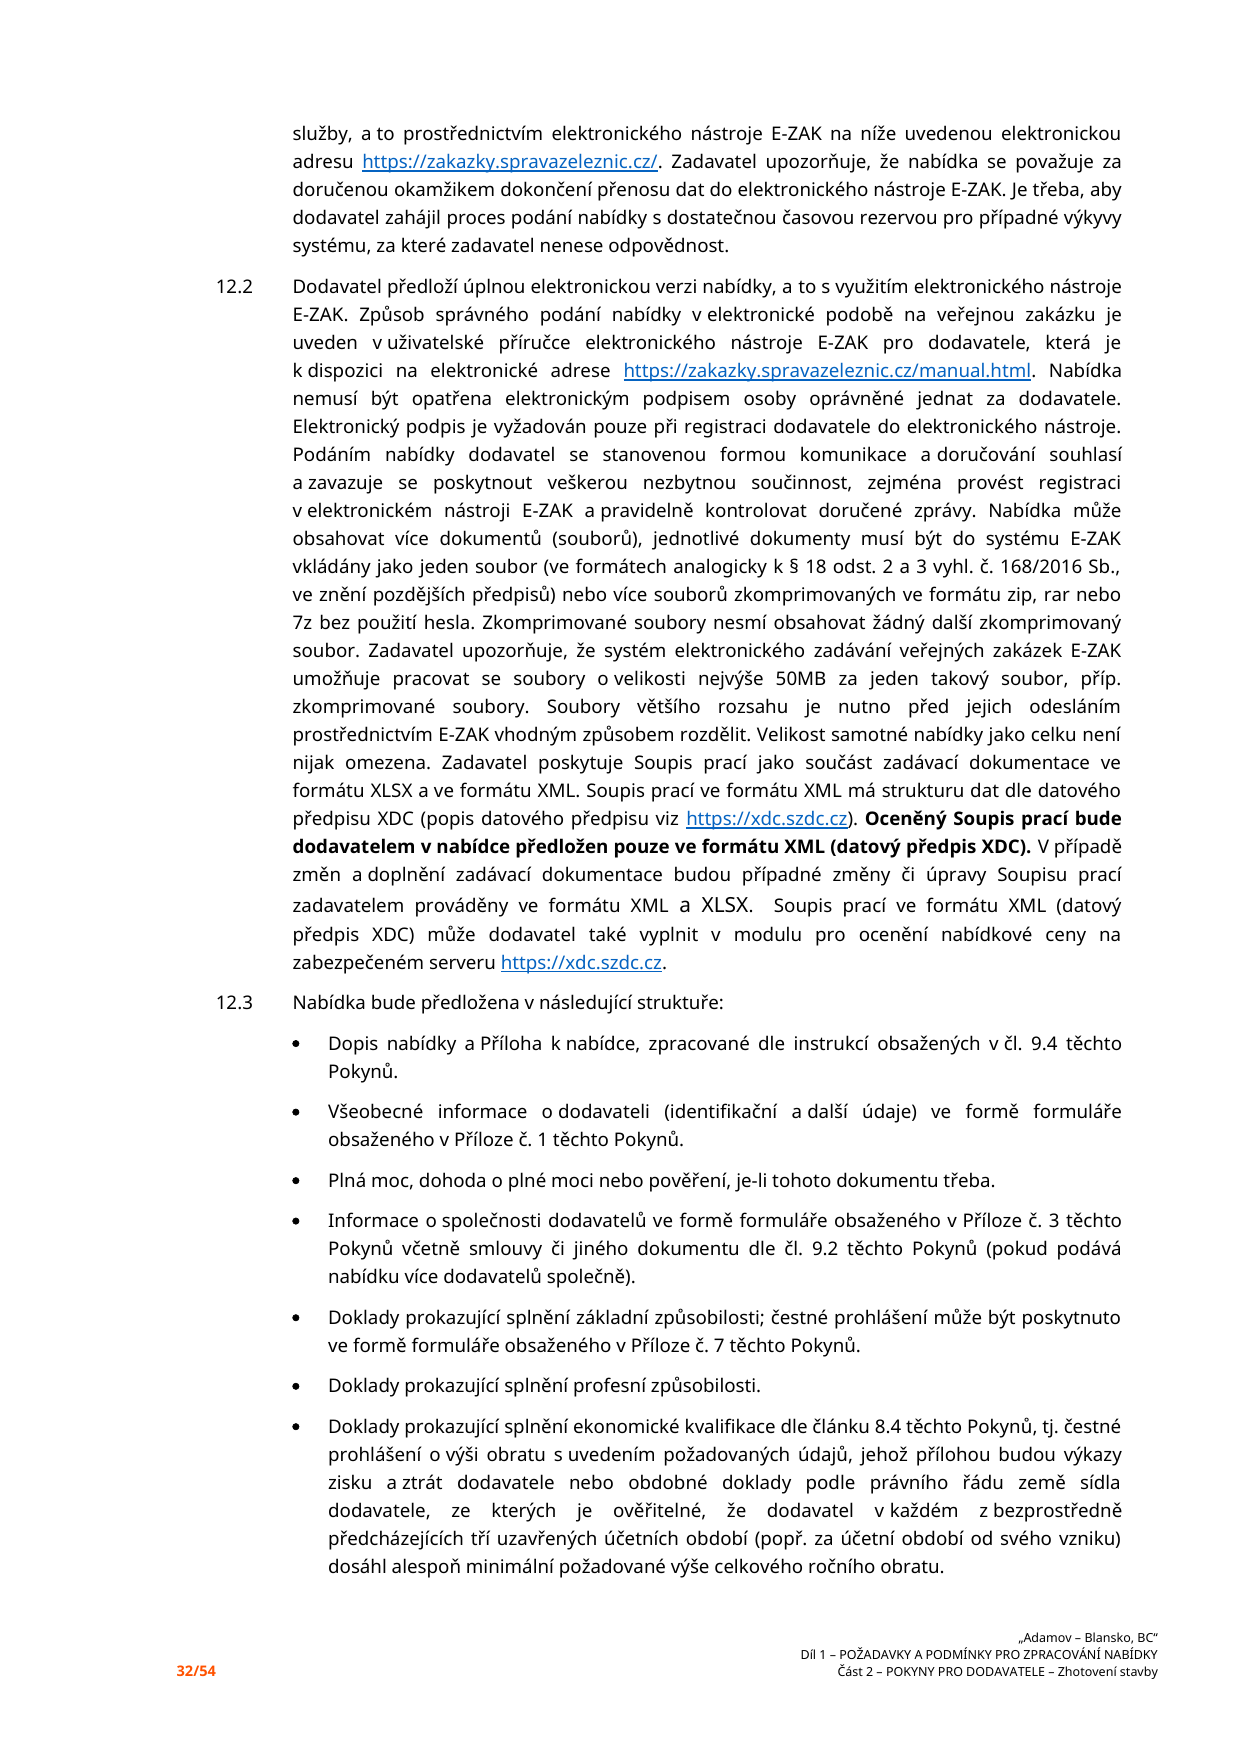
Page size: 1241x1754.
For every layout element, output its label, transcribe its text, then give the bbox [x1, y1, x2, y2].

text Doklady prokazující splnění ekonomické kvalifikace dle článku 8.4 těchto Pokynů, tj. čestné prohlášení o výši obratu s uvedením požadovaných údajů, jehož přílohou budou výkazy zisku a ztrát dodavatele nebo obdobné doklady podle právního řádu země sídla dodavatele, ze kterých je ověřitelné, že dodavatel v každém z bezprostředně předcházejících tří uzavřených účetních období (popř. za účetní období od svého vzniku) dosáhl alespoň minimální požadované výše celkového ročního obratu. [292, 1413, 1122, 1579]
text Informace o společnosti dodavatelů ve formě formuláře obsaženého v Příloze č. 3 těchto Pokynů včetně smlouvy či jiného dokumentu dle čl. 9.2 těchto Pokynů (pokud podává nabídku více dodavatelů společně). [292, 1208, 1122, 1289]
text Dodavatel předloží úplnou elektronickou verzi nabídky, a to s využitím elektronického nástroje E-ZAK. Způsob správného podání nabídky v elektronické podobě na veřejnou zakázku je uveden v uživatelské příručce elektronického nástroje E-ZAK pro dodavatele, která je k dispozici na elektronické adrese https://zakazky.spravazeleznic.cz/manual.html. Nabídka nemusí být opatřena elektronickým podpisem osoby oprávněné jednat za dodavatele. Elektronický podpis je vyžadován pouze při registraci dodavatele do elektronického nástroje. Podáním nabídky dodavatel se stanovenou formou komunikace a doručování souhlasí a zavazuje se poskytnout veškerou nezbytnou součinnost, zejména provést registraci v elektronickém nástroji E-ZAK a pravidelně kontrolovat doručené zprávy. Nabídka může obsahovat více dokumentů (souborů), jednotlivé dokumenty musí být do systému E-ZAK vkládány jako jeden soubor (ve formátech analogicky k § 18 odst. 2 a 3 vyhl. č. 168/2016 Sb., ve znění pozdějších předpisů) nebo více souborů zkomprimovaných ve formátu zip, rar nebo 7z bez použití hesla. Zkomprimované soubory nesmí obsahovat žádný další zkomprimovaný soubor. Zadavatel upozorňuje, že systém elektronického zadávání veřejných zakázek E-ZAK umožňuje pracovat se soubory o velikosti nejvýše 50MB za jeden takový soubor, příp. zkomprimované soubory. Soubory většího rozsahu je nutno před jejich odesláním prostřednictvím E-ZAK vhodným způsobem rozdělit. Velikost samotné nabídky jako celku není nijak omezena. Zadavatel poskytuje Soupis prací jako součást zadávací dokumentace ve formátu XLSX a ve formátu XML. Soupis prací ve formátu XML má strukturu dat dle datového předpisu XDC (popis datového předpisu viz https://xdc.szdc.cz). Oceněný Soupis prací bude dodavatelem v nabídce předložen pouze ve formátu XML (datový předpis XDC). V případě změn a doplnění zadávací dokumentace budou případné změny či úpravy Soupisu prací zadavatelem prováděny ve formátu XML a XLSX. Soupis prací ve formátu XML (datový předpis XDC) může dodavatel také vyplnit v modulu pro ocenění nabídkové ceny na zabezpečeném serveru https://xdc.szdc.cz. [216, 273, 1122, 974]
text Plná moc, dohoda o plné moci nebo pověření, je-li tohoto dokumentu třeba. [292, 1167, 1122, 1193]
text Doklady prokazující splnění základní způsobilosti; čestné prohlášení může být poskytnuto ve formě formuláře obsaženého v Příloze č. 7 těchto Pokynů. [292, 1304, 1122, 1358]
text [216, 121, 1122, 258]
text Nabídka bude předložena v následující struktuře: [216, 989, 1122, 1015]
text Doklady prokazující splnění profesní způsobilosti. [292, 1373, 1122, 1398]
text Všeobecné informace o dodavateli (identifikační a další údaje) ve formě formuláře obsaženého v Příloze č. 1 těchto Pokynů. [292, 1098, 1122, 1152]
text Dopis nabídky a Příloha k nabídce, zpracované dle instrukcí obsažených v čl. 9.4 těchto Pokynů. [292, 1030, 1122, 1083]
